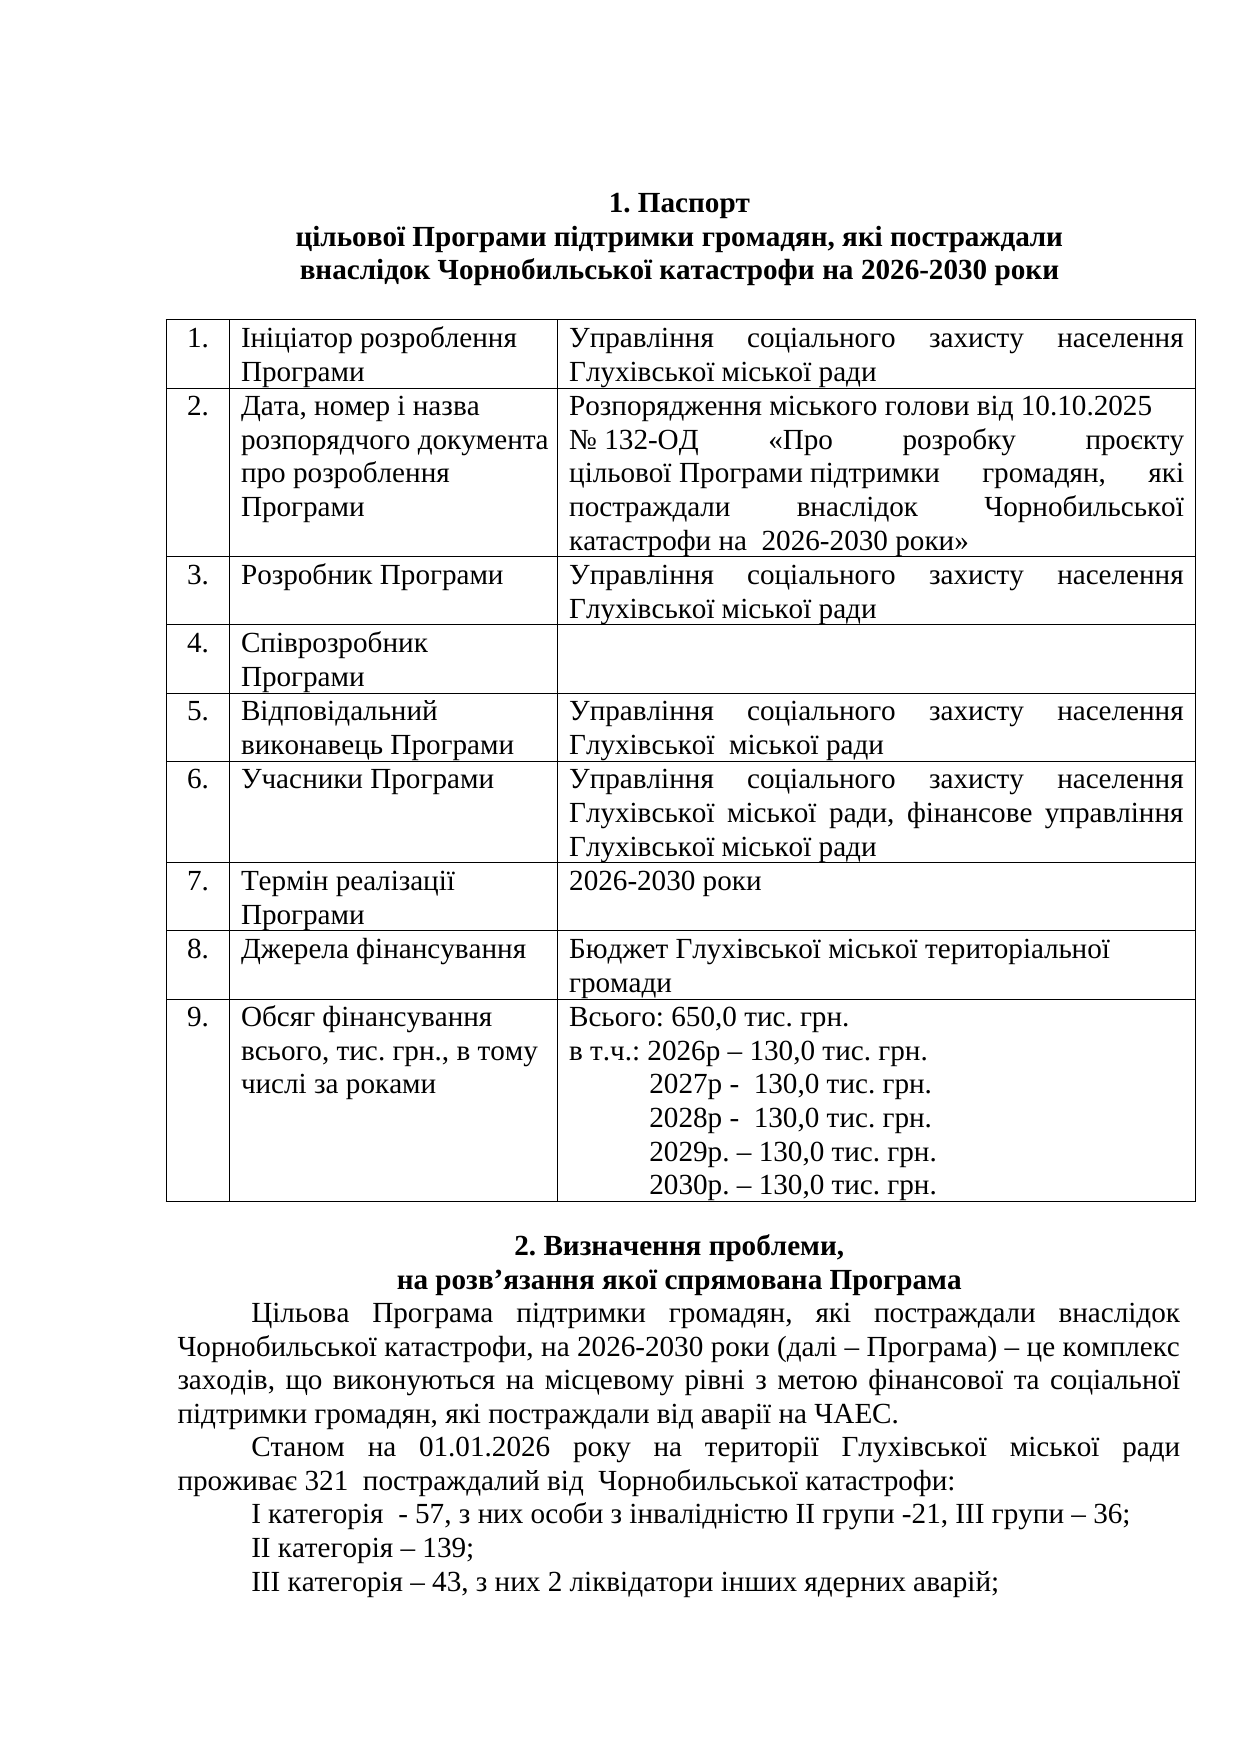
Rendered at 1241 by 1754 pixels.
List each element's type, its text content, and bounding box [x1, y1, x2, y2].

table_cell Управління соціального захисту населення Глухівської міської ради [558, 557, 1195, 624]
table_cell Розробник Програми [230, 557, 557, 624]
text І категорія - 57, з них особи з інвалідністю ІІ групи -21, ІІІ групи – 36; [177, 1497, 1181, 1530]
text 2. Визначення проблеми, [177, 1228, 1181, 1262]
table_cell Обсяг фінансування всього, тис. грн., в тому числі за роками [230, 1000, 557, 1201]
table_cell Учасники Програми [230, 762, 557, 862]
table_cell Розпорядження міського голови від 10.10.2025 № 132-ОД «Про розробку проєкту цільової Програми підтримки громадян, які постраждали внаслідок Чорнобильської катастрофи на 2026-2030 роки» [558, 389, 1195, 556]
table_cell 2026-2030 роки [558, 863, 1195, 930]
table_cell Бюджет Глухівської міської територіальної громади [558, 931, 1195, 998]
table_cell Управління соціального захисту населення Глухівської міської ради, фінансове управління Глухівської міської ради [558, 762, 1195, 862]
table_header Управління соціального захисту населення Глухівської міської ради [558, 320, 1195, 387]
text на розв’язання якої спрямована Програма [177, 1262, 1181, 1295]
table_cell Джерела фінансування [230, 931, 557, 998]
table_cell Відповідальний виконавець Програми [230, 694, 557, 761]
table_cell 4. [167, 625, 229, 692]
text Цільова Програма підтримки громадян, які постраждали внаслідок Чорнобильської катастрофи, на 2026-2030 роки (далі – Програма) – це комплекс заходів, що виконуються на місцевому рівні з метою фінансової та соціальної підтримки громадян, які постраждали від аварії на ЧАЕС. [177, 1295, 1181, 1429]
table_cell 6. [167, 762, 229, 862]
table_cell 7. [167, 863, 229, 930]
table_header Ініціатор розроблення Програми [230, 320, 557, 387]
table_cell 8. [167, 931, 229, 998]
text 1. Паспорт [177, 185, 1181, 219]
table_cell Термін реалізації Програми [230, 863, 557, 930]
table_header 1. [167, 320, 229, 387]
table_cell 5. [167, 694, 229, 761]
table_cell Дата, номер і назва розпорядчого документа про розроблення Програми [230, 389, 557, 556]
table_cell 9. [167, 1000, 229, 1201]
table_cell Управління соціального захисту населення Глухівської міської ради [558, 694, 1195, 761]
text внаслідок Чорнобильської катастрофи на 2026-2030 роки [177, 252, 1181, 286]
text ІІ категорія – 139; [177, 1530, 1181, 1564]
table_cell Співрозробник Програми [230, 625, 557, 692]
table_cell 3. [167, 557, 229, 624]
text ІІІ категорія – 43, з них 2 ліквідатори інших ядерних аварій; [177, 1564, 1181, 1597]
table_cell Всього: 650,0 тис. грн. в т.ч.: 2026р – 130,0 тис. грн. 2027р - 130,0 тис. грн. 2028р - 130,0 тис. грн. 2029р. – 130,0 тис. грн. 2030р. – 130,0 тис. грн. [558, 1000, 1195, 1201]
text цільової Програми підтримки громадян, які постраждали [177, 219, 1181, 252]
text Станом на 01.01.2026 року на території Глухівської міської ради проживає 321 постраждалий від Чорнобильської катастрофи: [177, 1429, 1181, 1497]
table_cell 2. [167, 389, 229, 556]
table_cell [558, 625, 1195, 692]
